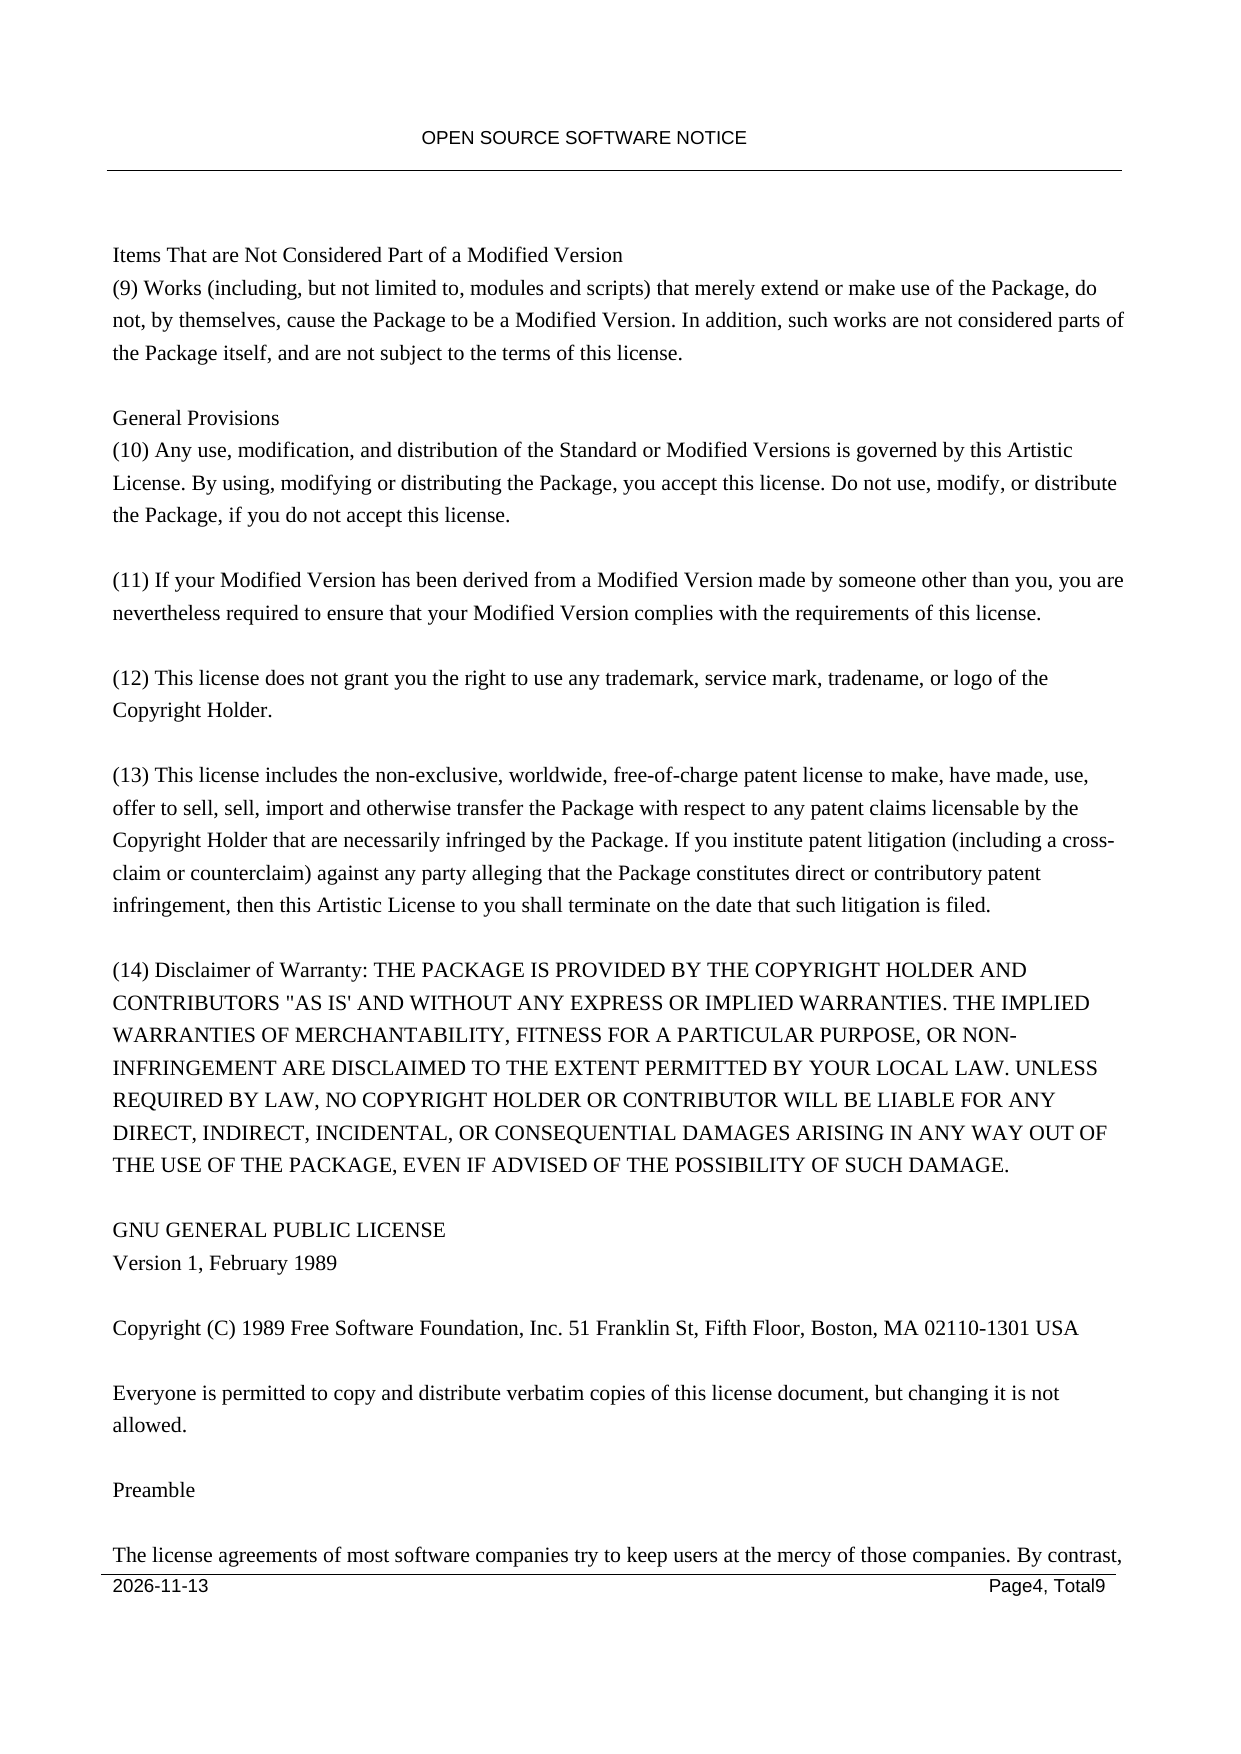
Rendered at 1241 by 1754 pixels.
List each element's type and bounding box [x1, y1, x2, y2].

text [112, 206, 1128, 1571]
